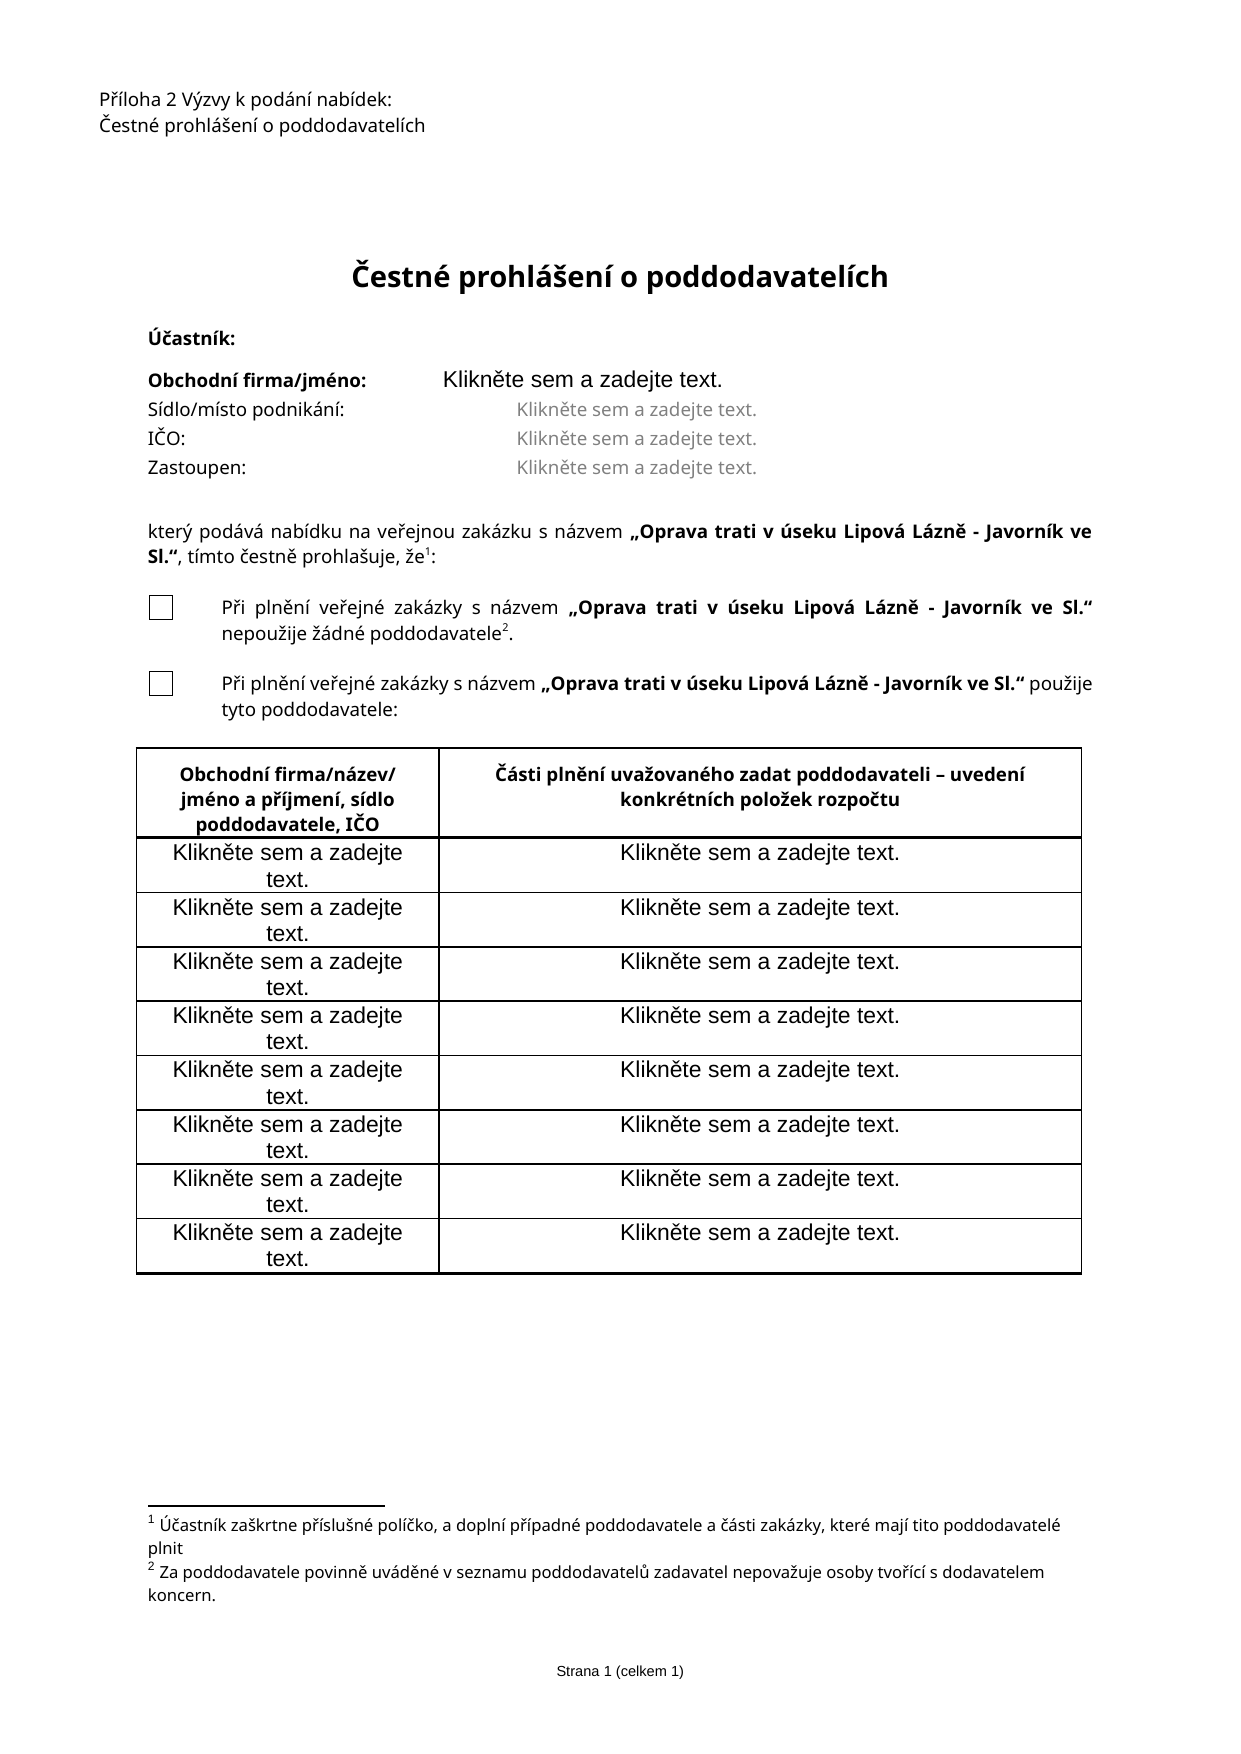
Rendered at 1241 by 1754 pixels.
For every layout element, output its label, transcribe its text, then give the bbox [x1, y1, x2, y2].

table_header Části plnění uvažovaného zadat poddodavateli – uvedení konkrétních položek rozpočtu [440, 749, 1081, 836]
table_header Obchodní firma/název/ jméno a příjmení, sídlo poddodavatele, IČO [137, 749, 438, 836]
text Obchodní firma/jméno: [148, 364, 1093, 393]
text Sídlo/místo podnikání: [148, 393, 1093, 422]
text Účastník: [148, 321, 1093, 352]
text který podává nabídku na veřejnou zakázku s názvem „Oprava trati v úseku Lipová Lázně - Javorník ve Sl.“, tímto čestně prohlašuje, že: [148, 518, 1093, 569]
title Čestné prohlášení o poddodavatelích [148, 256, 1093, 296]
text Při plnění veřejné zakázky s názvem „Oprava trati v úseku Lipová Lázně - Javorník ve Sl.“ použije tyto poddodavatele: [148, 670, 1093, 721]
text Zastoupen: [148, 451, 1093, 480]
text IČO: [148, 422, 1093, 451]
text Při plnění veřejné zakázky s názvem „Oprava trati v úseku Lipová Lázně - Javorník ve Sl.“ nepoužije žádné poddodavatele. [148, 594, 1093, 645]
